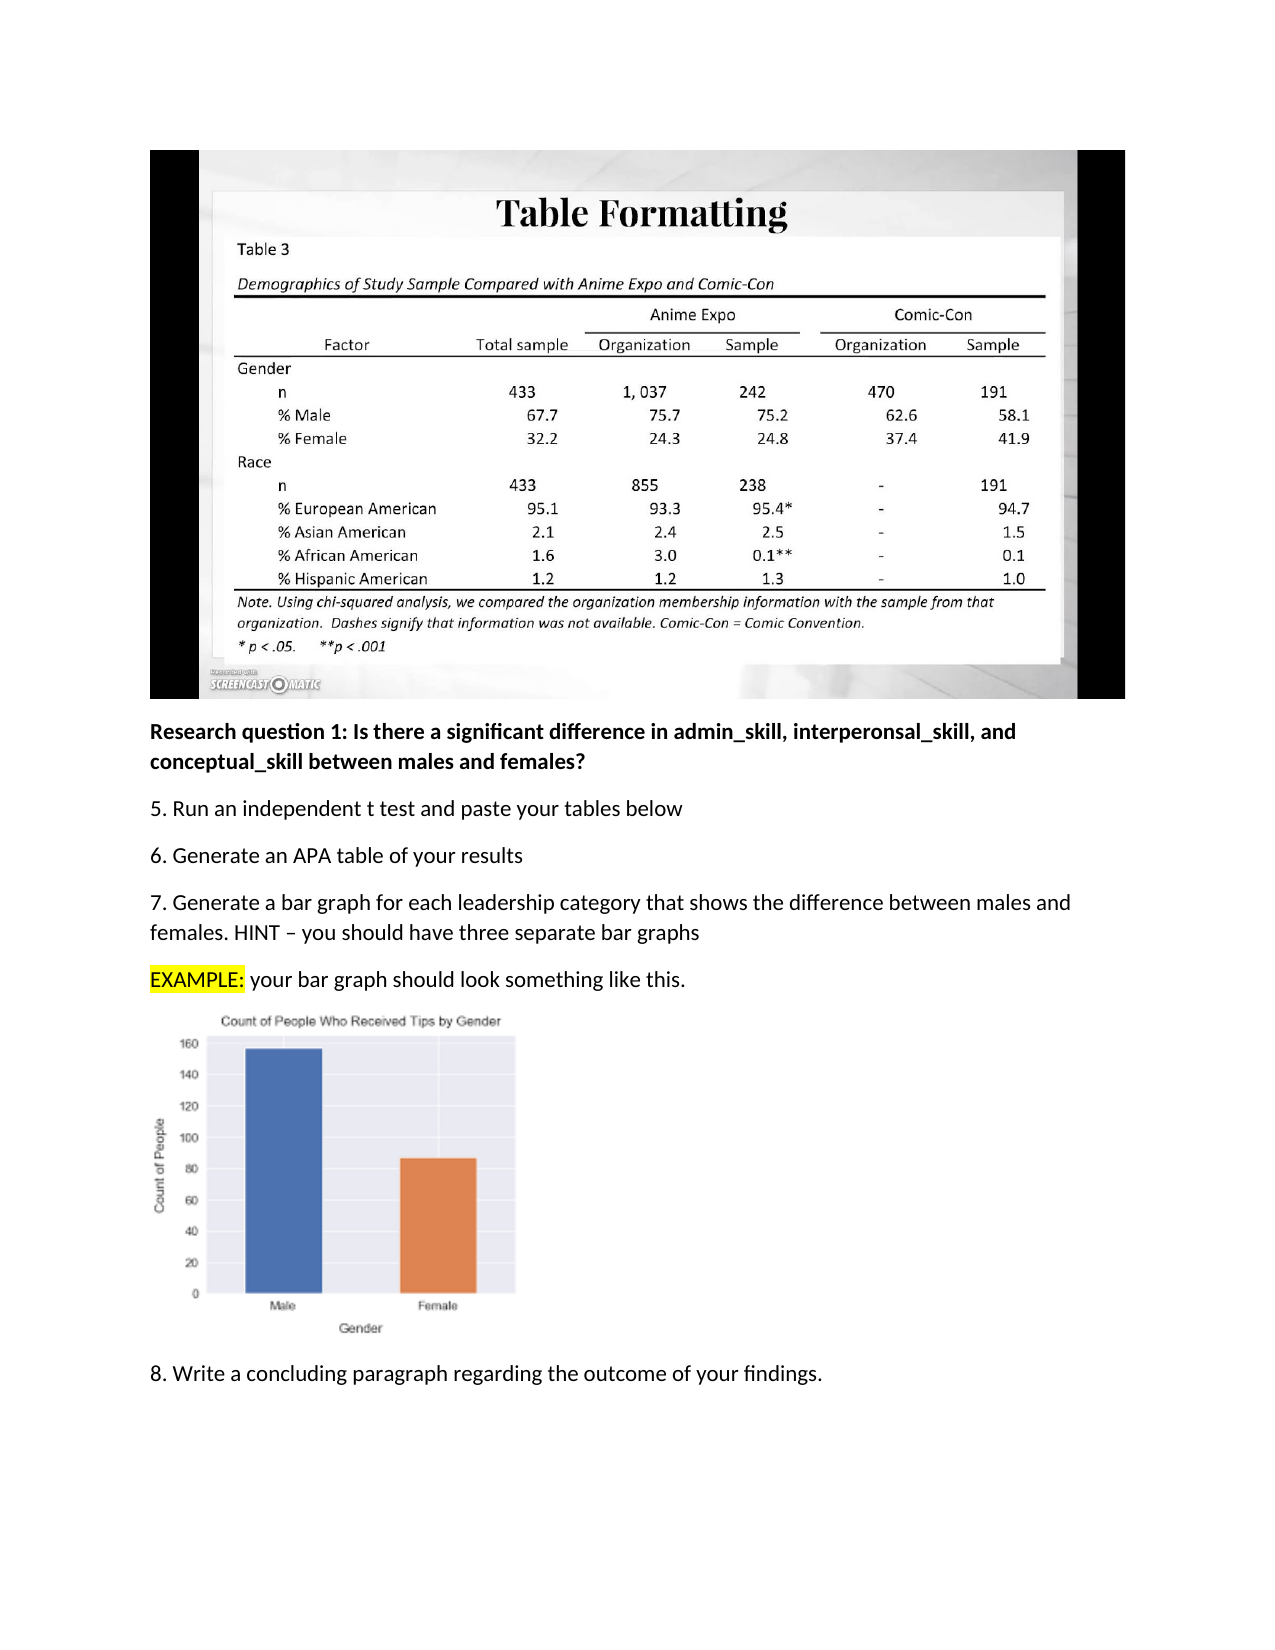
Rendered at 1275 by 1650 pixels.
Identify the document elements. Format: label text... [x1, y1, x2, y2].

text 8. Write a concluding paragraph regarding the outcome of your findings. [150, 1359, 1125, 1387]
picture [150, 1012, 525, 1341]
text EXAMPLE: your bar graph should look something like this. [245, 965, 1125, 993]
text 6. Generate an APA table of your results [150, 841, 1125, 869]
text 7. Generate a bar graph for each leadership category that shows the difference between males and females. HINT – you should have three separate bar graphs [150, 888, 1125, 946]
picture [150, 150, 1125, 699]
text Research question 1: Is there a significant difference in admin_skill, interperonsal_skill, and conceptual_skill between males and females? [150, 717, 1125, 776]
text 5. Run an independent t test and paste your tables below [150, 794, 1125, 822]
